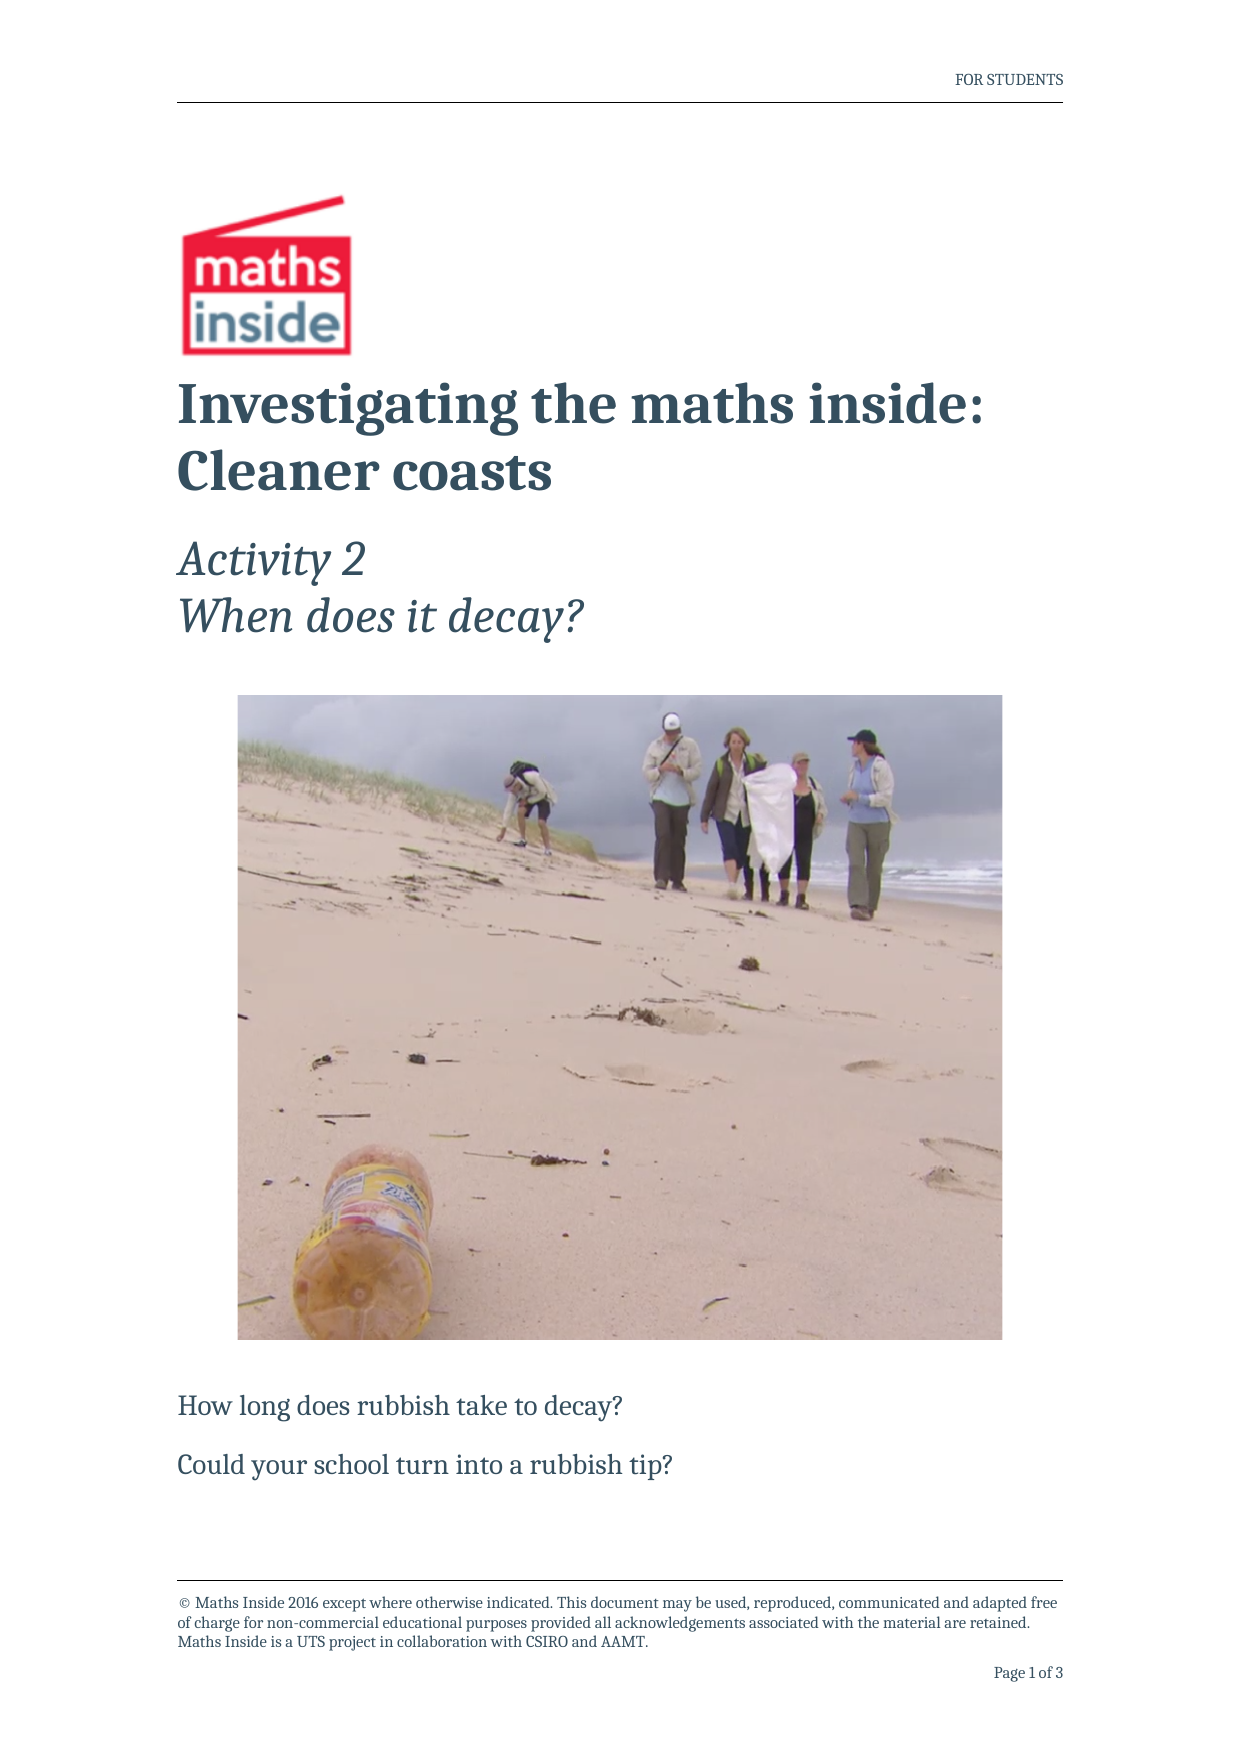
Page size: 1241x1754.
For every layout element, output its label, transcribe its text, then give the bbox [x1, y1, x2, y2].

subtitle Activity 2 [177, 530, 1063, 587]
title Investigating the maths inside: [177, 371, 1063, 438]
text How long does rubbish take to decay? [177, 1389, 1063, 1423]
text Could your school turn into a rubbish tip? [177, 1448, 1063, 1482]
picture [237, 695, 1003, 1340]
subtitle When does it decay? [177, 587, 1063, 645]
title Cleaner coasts [177, 438, 1063, 505]
